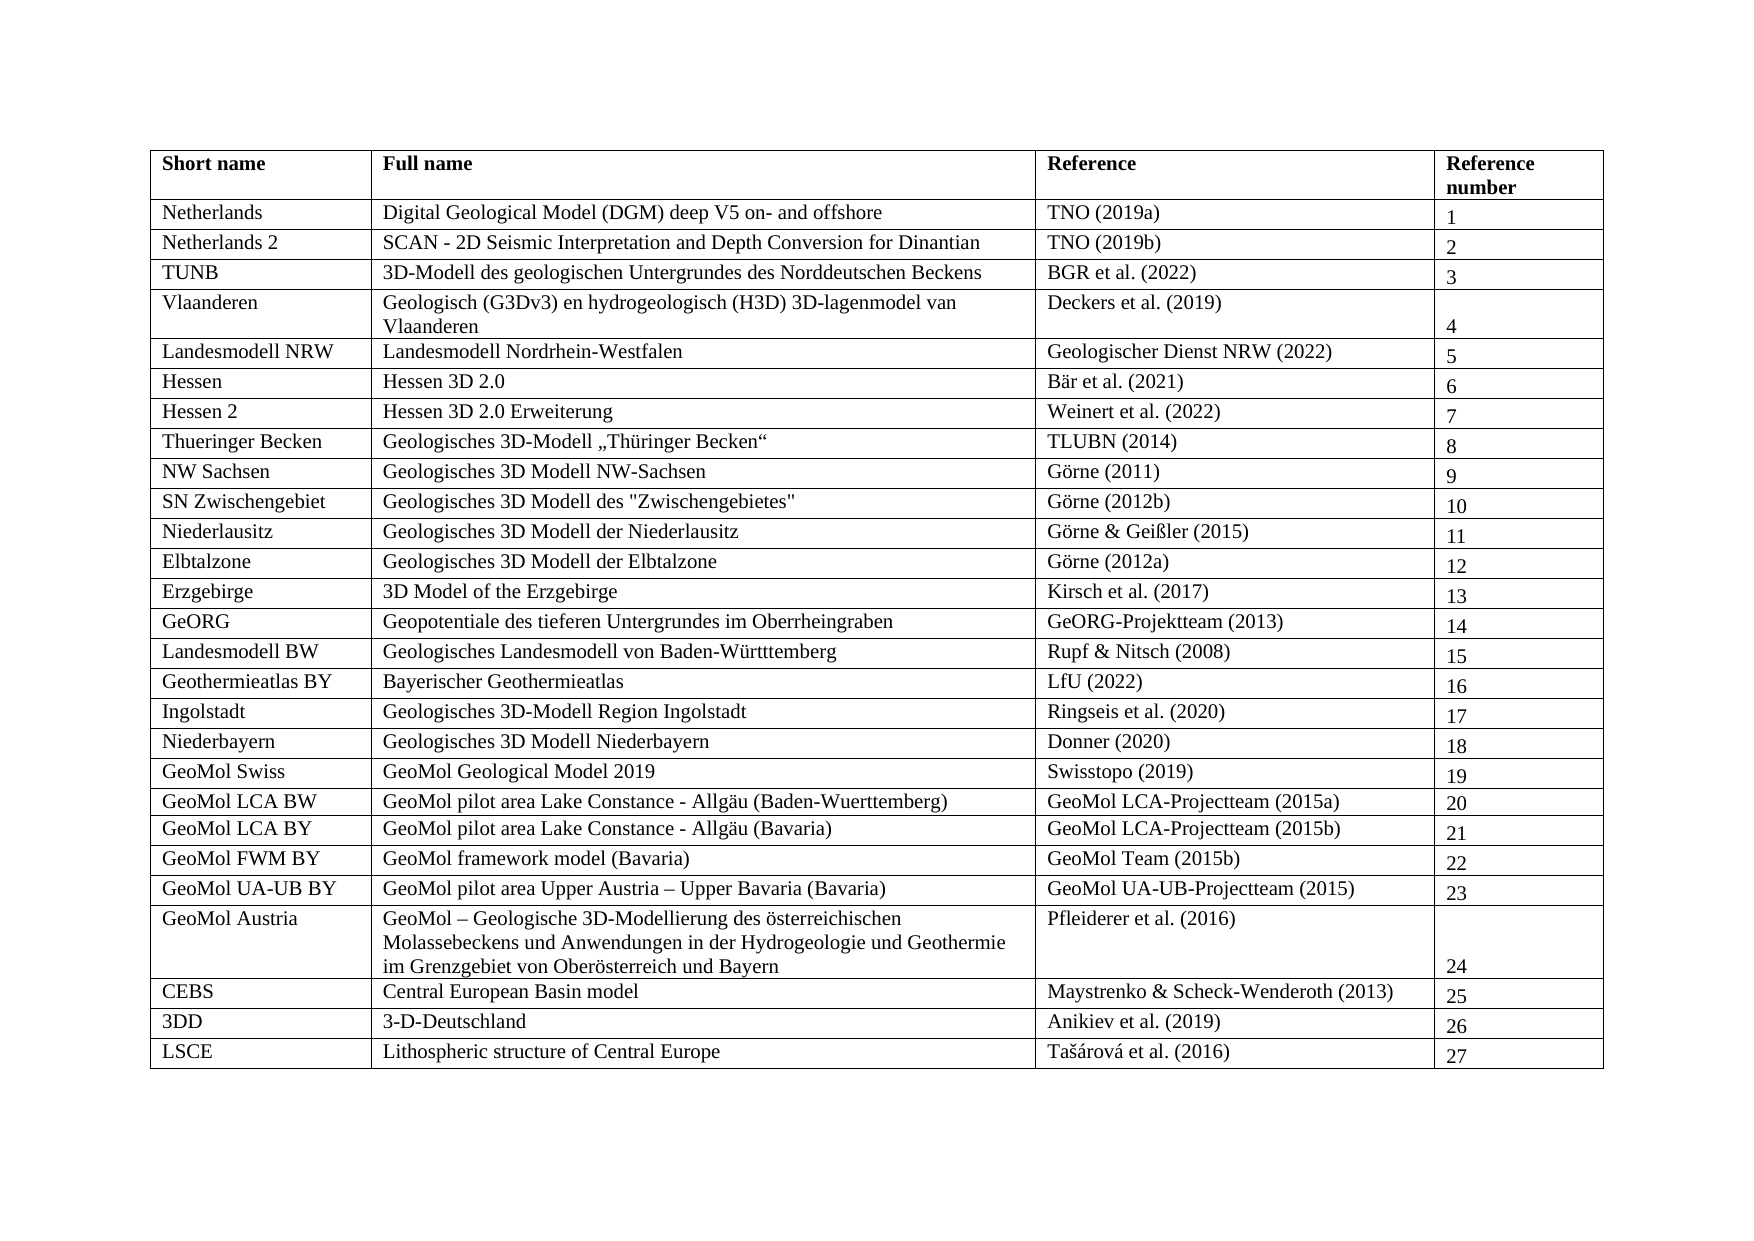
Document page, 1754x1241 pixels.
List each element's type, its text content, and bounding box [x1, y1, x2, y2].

table_cell Geologisches 3D Modell des "Zwischengebietes" [372, 489, 1035, 518]
table_cell 3-D-Deutschland [372, 1009, 1035, 1038]
table_cell SCAN - 2D Seismic Interpretation and Depth Conversion for Dinantian [372, 230, 1035, 259]
table_header Reference number [1435, 151, 1603, 199]
table_cell Kirsch et al. (2017) [1036, 579, 1434, 608]
table_cell Geologisches 3D Modell der Elbtalzone [372, 549, 1035, 578]
table_cell GeoMol UA-UB-Projectteam (2015) [1036, 876, 1434, 904]
table_cell Swisstopo (2019) [1036, 759, 1434, 788]
table_cell GeoMol pilot area Upper Austria – Upper Bavaria (Bavaria) [372, 876, 1035, 904]
table_cell 4 [1435, 290, 1603, 338]
table_cell GeoMol LCA-Projectteam (2015b) [1036, 816, 1434, 844]
table_cell TNO (2019b) [1036, 230, 1434, 259]
table_cell GeoMol pilot area Lake Constance - Allgäu (Bavaria) [372, 816, 1035, 844]
table_cell 3DD [151, 1009, 371, 1038]
table_cell 25 [1435, 979, 1603, 1008]
table_cell 5 [1435, 339, 1603, 368]
table_cell 26 [1435, 1009, 1603, 1038]
table_cell 23 [1435, 876, 1603, 904]
table_cell 10 [1435, 489, 1603, 518]
table_cell LfU (2022) [1036, 669, 1434, 698]
table_cell Netherlands [151, 200, 371, 229]
table_cell Donner (2020) [1036, 729, 1434, 758]
table_cell 20 [1435, 789, 1603, 814]
table_cell Bayerischer Geothermieatlas [372, 669, 1035, 698]
table_cell GeoMol LCA BW [151, 789, 371, 814]
table_cell GeoMol – Geologische 3D-Modellierung des österreichischen Molassebeckens und Anwendungen in der Hydrogeologie und Geothermie im Grenzgebiet von Oberösterreich und Bayern [372, 906, 1035, 978]
table_cell Geologisches 3D Modell Niederbayern [372, 729, 1035, 758]
table_cell 2 [1435, 230, 1603, 259]
table_cell 12 [1435, 549, 1603, 578]
table_cell Niederlausitz [151, 519, 371, 548]
table_cell 3D-Modell des geologischen Untergrundes des Norddeutschen Beckens [372, 260, 1035, 289]
table_cell Deckers et al. (2019) [1036, 290, 1434, 338]
table_cell Weinert et al. (2022) [1036, 399, 1434, 428]
table_cell Geologisches 3D-Modell Region Ingolstadt [372, 699, 1035, 728]
table_cell 6 [1435, 369, 1603, 398]
table_cell Geologisches Landesmodell von Baden-Württtemberg [372, 639, 1035, 668]
table_cell SN Zwischengebiet [151, 489, 371, 518]
table_cell 7 [1435, 399, 1603, 428]
table_cell 14 [1435, 609, 1603, 638]
table_cell Ingolstadt [151, 699, 371, 728]
table_cell Erzgebirge [151, 579, 371, 608]
table_cell Geopotentiale des tieferen Untergrundes im Oberrheingraben [372, 609, 1035, 638]
table_cell 3 [1435, 260, 1603, 289]
table_cell 9 [1435, 459, 1603, 488]
table_cell GeORG-Projektteam (2013) [1036, 609, 1434, 638]
table_cell Görne & Geißler (2015) [1036, 519, 1434, 548]
table_cell 3D Model of the Erzgebirge [372, 579, 1035, 608]
table_cell GeoMol LCA BY [151, 816, 371, 844]
table_cell Elbtalzone [151, 549, 371, 578]
table_header Short name [151, 151, 371, 199]
table_cell Geologisches 3D Modell der Niederlausitz [372, 519, 1035, 548]
table_cell Maystrenko & Scheck-Wenderoth (2013) [1036, 979, 1434, 1008]
table_cell CEBS [151, 979, 371, 1008]
table_cell Ringseis et al. (2020) [1036, 699, 1434, 728]
table_cell Hessen 3D 2.0 [372, 369, 1035, 398]
table_cell 21 [1435, 816, 1603, 844]
table_cell Görne (2012a) [1036, 549, 1434, 578]
table_cell 27 [1435, 1039, 1603, 1068]
table_cell Landesmodell BW [151, 639, 371, 668]
table_header Reference [1036, 151, 1434, 199]
table_cell Landesmodell NRW [151, 339, 371, 368]
table_cell Hessen [151, 369, 371, 398]
table_cell Geologisch (G3Dv3) en hydrogeologisch (H3D) 3D-lagenmodel van Vlaanderen [372, 290, 1035, 338]
table_cell Landesmodell Nordrhein-Westfalen [372, 339, 1035, 368]
table_cell NW Sachsen [151, 459, 371, 488]
table_cell Hessen 2 [151, 399, 371, 428]
table_cell 13 [1435, 579, 1603, 608]
table_cell Lithospheric structure of Central Europe [372, 1039, 1035, 1068]
table_cell Thueringer Becken [151, 429, 371, 458]
table_cell GeoMol Geological Model 2019 [372, 759, 1035, 788]
table_cell 16 [1435, 669, 1603, 698]
table_cell GeoMol LCA-Projectteam (2015a) [1036, 789, 1434, 814]
table_cell GeORG [151, 609, 371, 638]
table_cell 19 [1435, 759, 1603, 788]
table_cell Bär et al. (2021) [1036, 369, 1434, 398]
table_cell 15 [1435, 639, 1603, 668]
table_cell 1 [1435, 200, 1603, 229]
table_cell Niederbayern [151, 729, 371, 758]
table_cell 11 [1435, 519, 1603, 548]
table_cell Tašárová et al. (2016) [1036, 1039, 1434, 1068]
table_cell Geologischer Dienst NRW (2022) [1036, 339, 1434, 368]
table_cell TNO (2019a) [1036, 200, 1434, 229]
table_cell Görne (2012b) [1036, 489, 1434, 518]
table_cell GeoMol pilot area Lake Constance - Allgäu (Baden-Wuerttemberg) [372, 789, 1035, 814]
table_cell Vlaanderen [151, 290, 371, 338]
table_cell GeoMol UA-UB BY [151, 876, 371, 904]
table_cell Geologisches 3D Modell NW-Sachsen [372, 459, 1035, 488]
table_cell Geologisches 3D-Modell „Thüringer Becken“ [372, 429, 1035, 458]
table_cell Görne (2011) [1036, 459, 1434, 488]
table_cell 24 [1435, 906, 1603, 978]
table_cell Pfleiderer et al. (2016) [1036, 906, 1434, 978]
table_cell 18 [1435, 729, 1603, 758]
table_cell GeoMol FWM BY [151, 846, 371, 874]
table_cell 17 [1435, 699, 1603, 728]
table_cell BGR et al. (2022) [1036, 260, 1434, 289]
table_header Full name [372, 151, 1035, 199]
table_cell GeoMol Team (2015b) [1036, 846, 1434, 874]
table_cell TLUBN (2014) [1036, 429, 1434, 458]
table_cell GeoMol Austria [151, 906, 371, 978]
table_cell LSCE [151, 1039, 371, 1068]
table_cell Central European Basin model [372, 979, 1035, 1008]
table_cell TUNB [151, 260, 371, 289]
table_cell Netherlands 2 [151, 230, 371, 259]
table_cell Hessen 3D 2.0 Erweiterung [372, 399, 1035, 428]
table_cell GeoMol Swiss [151, 759, 371, 788]
table_cell Digital Geological Model (DGM) deep V5 on- and offshore [372, 200, 1035, 229]
table_cell 8 [1435, 429, 1603, 458]
table_cell Rupf & Nitsch (2008) [1036, 639, 1434, 668]
table_cell Anikiev et al. (2019) [1036, 1009, 1434, 1038]
table_cell 22 [1435, 846, 1603, 874]
table_cell Geothermieatlas BY [151, 669, 371, 698]
table_cell GeoMol framework model (Bavaria) [372, 846, 1035, 874]
